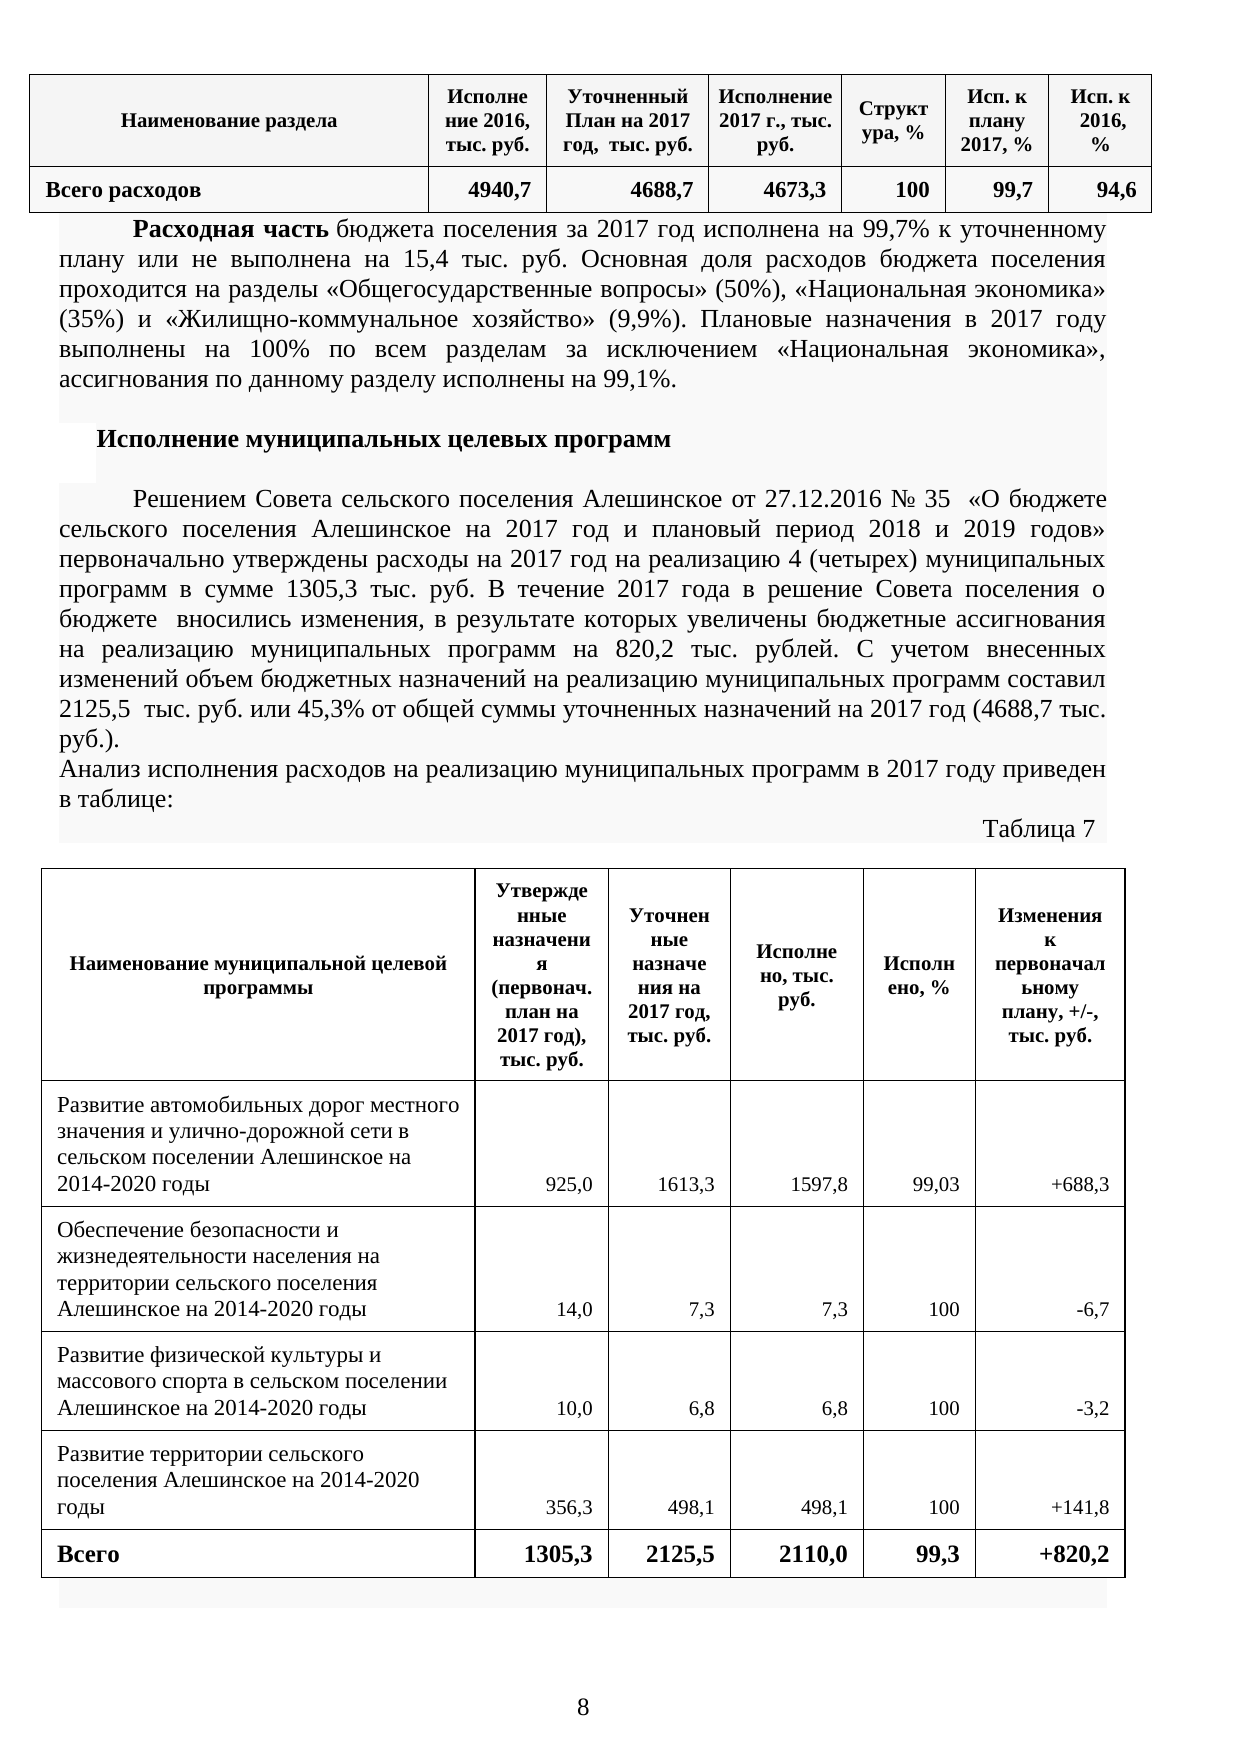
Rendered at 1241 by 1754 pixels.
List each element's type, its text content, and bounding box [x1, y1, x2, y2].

table_cell 1597,8 [731, 1081, 863, 1206]
table_cell 2110,0 [731, 1530, 863, 1577]
table_cell Развитие территории сельского поселения Алешинское на 2014-2020 годы [42, 1431, 474, 1528]
table_cell Развитие физической культуры и массового спорта в сельском поселении Алешинское на 2014-2020 годы [42, 1332, 474, 1429]
table_cell 10,0 [476, 1332, 608, 1429]
table_header Исп. к 2016, % [1049, 75, 1151, 166]
text Анализ исполнения расходов на реализацию муниципальных программ в 2017 году приведен в таблице: [59, 753, 1107, 813]
table_cell 6,8 [731, 1332, 863, 1429]
table_header Уточненный План на 2017 год, тыс. руб. [547, 75, 708, 166]
table_header Утвержденные назначения (первонач. план на 2017 год), тыс. руб. [476, 869, 608, 1080]
table_cell 99,7 [946, 167, 1048, 212]
table_cell +141,8 [976, 1431, 1124, 1528]
table_cell 99,03 [864, 1081, 975, 1206]
table_cell 99,3 [864, 1530, 975, 1577]
table_header Наименование муниципальной целевой программы [42, 869, 474, 1080]
table_header Исп. к плану 2017, % [946, 75, 1048, 166]
table_cell 100 [842, 167, 945, 212]
table_cell 356,3 [476, 1431, 608, 1528]
table_cell 498,1 [731, 1431, 863, 1528]
table_cell 100 [864, 1431, 975, 1528]
table_header Наименование раздела [30, 75, 428, 166]
table_cell 925,0 [476, 1081, 608, 1206]
text Исполнение муниципальных целевых программ [96, 423, 1107, 453]
text Решением Совета сельского поселения Алешинское от 27.12.2016 № 35 «О бюджете сельского поселения Алешинское на 2017 год и плановый период 2018 и 2019 годов» первоначально утверждены расходы на 2017 год на реализацию 4 (четырех) муниципальных программ в сумме 1305,3 тыс. руб. В течение 2017 года в решение Совета поселения о бюджете вносились изменения, в результате которых увеличены бюджетные ассигнования на реализацию муниципальных программ на 820,2 тыс. рублей. С учетом внесенных изменений объем бюджетных назначений на реализацию муниципальных программ составил 2125,5 тыс. руб. или 45,3% от общей суммы уточненных назначений на 2017 год (4688,7 тыс. руб.). [59, 483, 1107, 753]
table_cell 100 [864, 1207, 975, 1331]
table_cell 14,0 [476, 1207, 608, 1331]
table_cell 100 [864, 1332, 975, 1429]
table_cell Всего [42, 1530, 474, 1577]
table_cell 498,1 [609, 1431, 730, 1528]
table_cell +820,2 [976, 1530, 1124, 1577]
table_cell Развитие автомобильных дорог местного значения и улично-дорожной сети в сельском поселении Алешинское на 2014-2020 годы [42, 1081, 474, 1206]
table_cell 2125,5 [609, 1530, 730, 1577]
table_cell 1305,3 [476, 1530, 608, 1577]
table_cell Обеспечение безопасности и жизнедеятельности населения на территории сельского поселения Алешинское на 2014-2020 годы [42, 1207, 474, 1331]
table_cell +688,3 [976, 1081, 1124, 1206]
table_cell -3,2 [976, 1332, 1124, 1429]
table_cell 1613,3 [609, 1081, 730, 1206]
text Расходная часть бюджета поселения за 2017 год исполнена на 99,7% к уточненному плану или не выполнена на 15,4 тыс. руб. Основная доля расходов бюджета поселения проходится на разделы «Общегосударственные вопросы» (50%), «Национальная экономика» (35%) и «Жилищно-коммунальное хозяйство» (9,9%). Плановые назначения в 2017 году выполнены на 100% по всем разделам за исключением «Национальная экономика», ассигнования по данному разделу исполнены на 99,1%. [59, 213, 1107, 393]
table_cell 4688,7 [547, 167, 708, 212]
table_cell 6,8 [609, 1332, 730, 1429]
table_cell 94,6 [1049, 167, 1151, 212]
table_cell 4940,7 [429, 167, 546, 212]
table_cell Всего расходов [30, 167, 428, 212]
table_cell 7,3 [731, 1207, 863, 1331]
table_header Исполнение 2016, тыс. руб. [429, 75, 546, 166]
table_header Структура, % [842, 75, 945, 166]
text Таблица 7 [59, 813, 1107, 843]
table_header Исполне но, тыс. руб. [731, 869, 863, 1080]
table_header Уточненные назначе ния на 2017 год, тыс. руб. [609, 869, 730, 1080]
table_cell 4673,3 [709, 167, 841, 212]
table_header Исполнено, % [864, 869, 975, 1080]
table_header Изменения к первоначальному плану, +/-, тыс. руб. [976, 869, 1124, 1080]
table_cell -6,7 [976, 1207, 1124, 1331]
table_header Исполнение 2017 г., тыс. руб. [709, 75, 841, 166]
table_cell 7,3 [609, 1207, 730, 1331]
